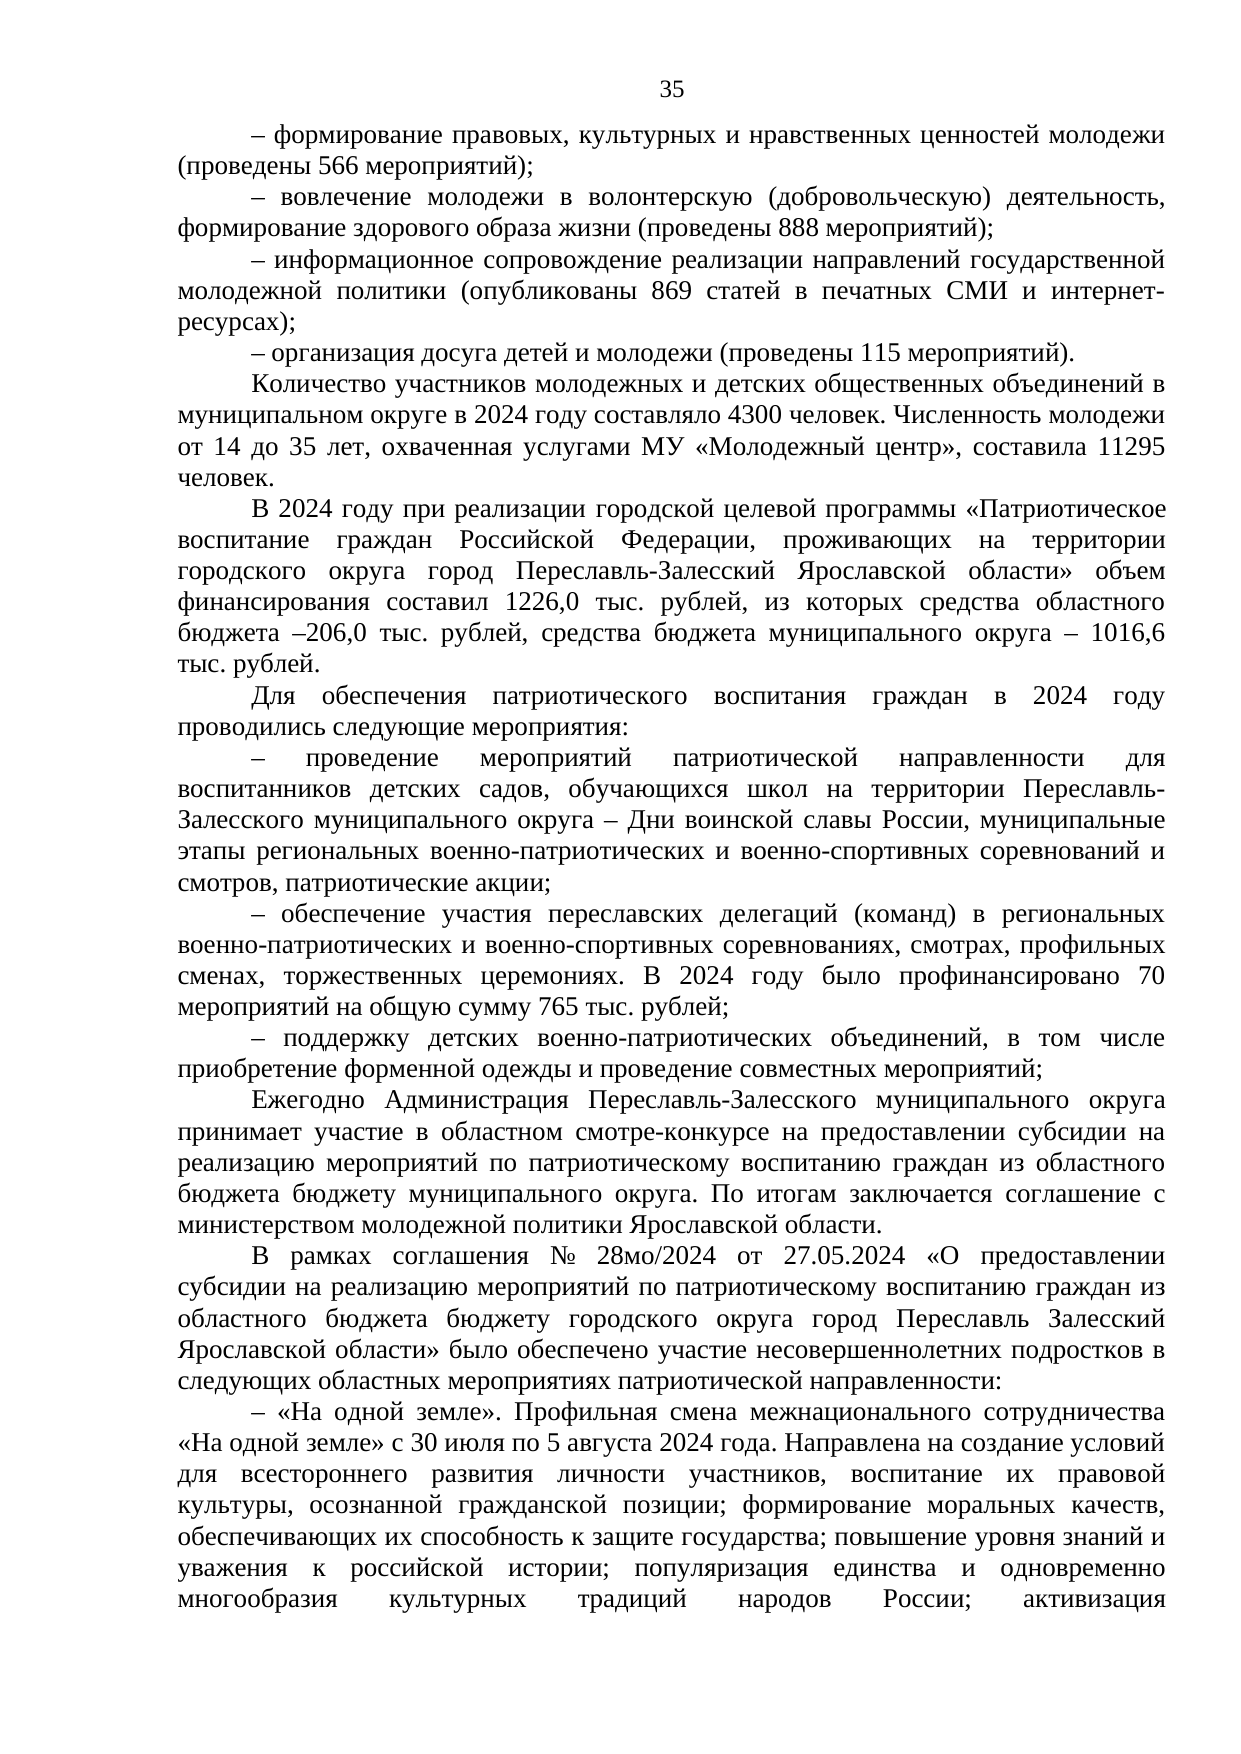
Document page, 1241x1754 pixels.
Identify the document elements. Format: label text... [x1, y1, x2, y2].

text Ежегодно Администрация Переславль-Залесского муниципального округа принимает участие в областном смотре-конкурсе на предоставлении субсидии на реализацию мероприятий по патриотическому воспитанию граждан из областного бюджета бюджету муниципального округа. По итогам заключается соглашение с министерством молодежной политики Ярославской области. [177, 1084, 1167, 1239]
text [177, 1395, 1167, 1613]
text ‒ организация досуга детей и молодежи (проведены 115 мероприятий). [177, 336, 1167, 367]
text ‒ вовлечение молодежи в волонтерскую (добровольческую) деятельность, формирование здорового образа жизни (проведены 888 мероприятий); [177, 180, 1167, 243]
text ‒ формирование правовых, культурных и нравственных ценностей молодежи (проведены 566 мероприятий); [177, 118, 1167, 180]
text ‒ проведение мероприятий патриотической направленности для воспитанников детских садов, обучающихся школ на территории Переславль-Залесского муниципального округа – Дни воинской славы России, муниципальные этапы региональных военно-патриотических и военно-спортивных соревнований и смотров, патриотические акции; [177, 741, 1167, 897]
text В рамках соглашения № 28мо/2024 от 27.05.2024 «О предоставлении субсидии на реализацию мероприятий по патриотическому воспитанию граждан из областного бюджета бюджету городского округа город Переславль Залесский Ярославской области» было обеспечено участие несовершеннолетних подростков в следующих областных мероприятиях патриотической направленности: [177, 1239, 1167, 1395]
text Для обеспечения патриотического воспитания граждан в 2024 году проводились следующие мероприятия: [177, 679, 1167, 741]
text Количество участников молодежных и детских общественных объединений в муниципальном округе в 2024 году составляло 4300 человек. Численность молодежи от 14 до 35 лет, охваченная услугами МУ «Молодежный центр», составила 11295 человек. [177, 367, 1167, 492]
text В 2024 году при реализации городской целевой программы «Патриотическое воспитание граждан Российской Федерации, проживающих на территории городского округа город Переславль-Залесский Ярославской области» объем финансирования составил 1226,0 тыс. рублей, из которых средства областного бюджета –206,0 тыс. рублей, средства бюджета муниципального округа ‒ 1016,6 тыс. рублей. [177, 492, 1167, 679]
text ‒ поддержку детских военно-патриотических объединений, в том числе приобретение форменной одежды и проведение совместных мероприятий; [177, 1021, 1167, 1084]
text ‒ обеспечение участия переславских делегаций (команд) в региональных военно-патриотических и военно-спортивных соревнованиях, смотрах, профильных сменах, торжественных церемониях. В 2024 году было профинансировано 70 мероприятий на общую сумму 765 тыс. рублей; [177, 897, 1167, 1021]
text ‒ информационное сопровождение реализации направлений государственной молодежной политики (опубликованы 869 статей в печатных СМИ и интернет-ресурсах); [177, 243, 1167, 336]
